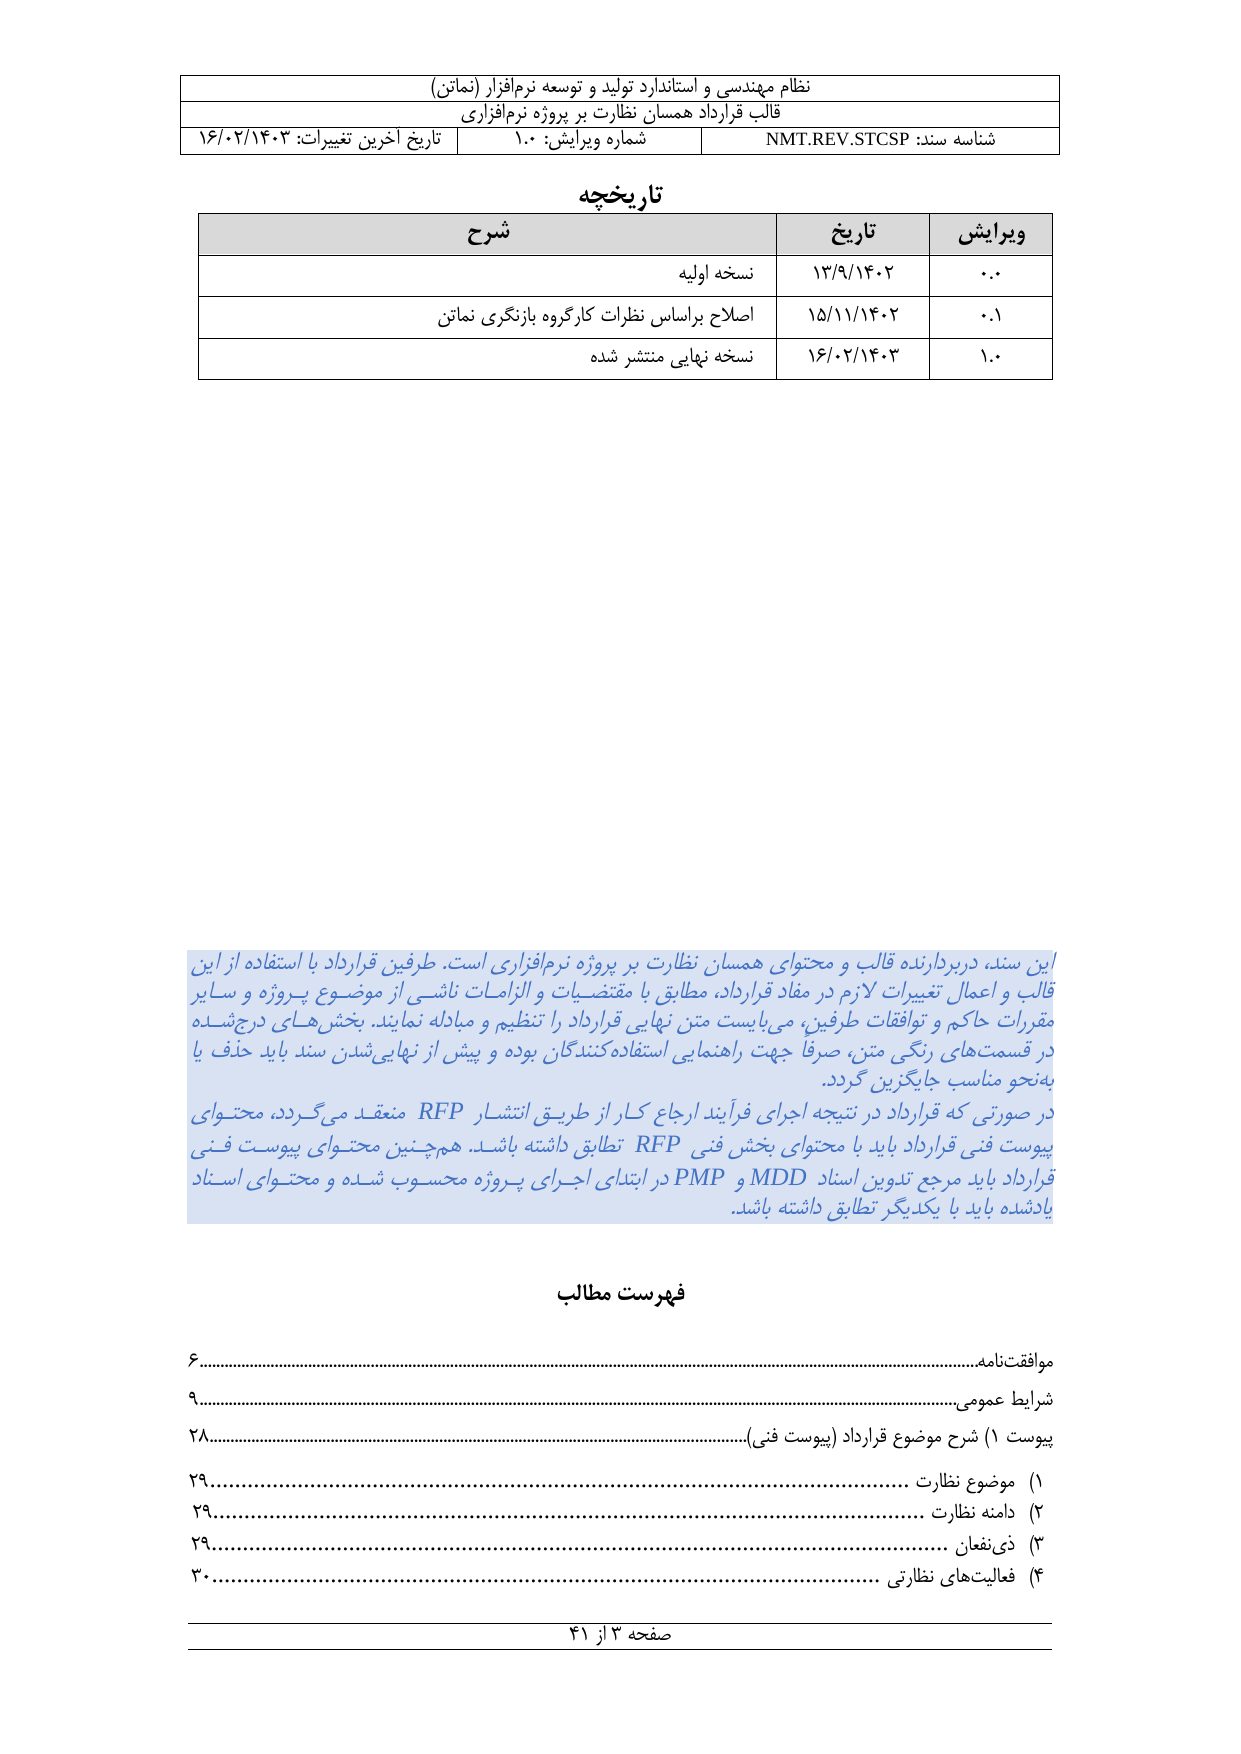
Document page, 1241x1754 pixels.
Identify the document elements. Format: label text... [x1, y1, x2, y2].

table_cell 0.1 [930, 297, 1052, 337]
title تاريخچه [187, 184, 1053, 213]
title در صورتی که قرارداد در نتیجه اجرای فرآیند ارجاع کار از طریق انتشار RFP منعقد می‌گردد، محتوای پیوست فنی قرارداد باید با محتوای بخش فنی RFP تطابق داشته باشد. هم‌چنین محتوای پیوست فنی قرارداد باید مرجع تدوین اسناد MDD و PMP در ابتدای اجرای پروژه محسوب شده و محتوای اسناد یادشده باید با یکدیگر تطابق داشته باشد. [187, 1096, 1053, 1224]
table_cell 0.0 [930, 256, 1052, 296]
table_cell 13/9/1402 [777, 256, 929, 296]
table_header تاريخ [777, 214, 929, 254]
table_cell اصلاح براساس نظرات کارگروه بازنگری نماتن [199, 297, 776, 337]
table_header ویرایش [930, 214, 1052, 254]
table_cell 1.0 [930, 339, 1052, 379]
table_cell نسخه نهایی منتشر شده [199, 339, 776, 379]
table_cell 16/02/1403 [777, 339, 929, 379]
title این سند، دربردارنده قالب و محتوای همسان نظارت بر پروژه نرم‌افزاری است. طرفین قرارداد با استفاده از این قالب و اعمال تغییرات لازم در مفاد قرارداد، مطابق با مقتضیات و الزامات ناشی از موضوع پروژه و سایر مقررات حاکم و توافقات طرفین، می‌بایست متن نهایی قرارداد را تنظیم و مبادله نمایند. بخش‌های درج‌شده در قسمت‌های رنگی متن، صرفاً‌ جهت راهنمایی استفاده‌کنندگان بوده و پیش از نهایی‌شدن سند باید حذف یا به‌نحو مناسب جایگزین گردد. [187, 950, 1053, 1096]
table_cell 15/11/1402 [777, 297, 929, 337]
table_cell نسخه اوليه [199, 256, 776, 296]
table_header شرح [199, 214, 776, 254]
